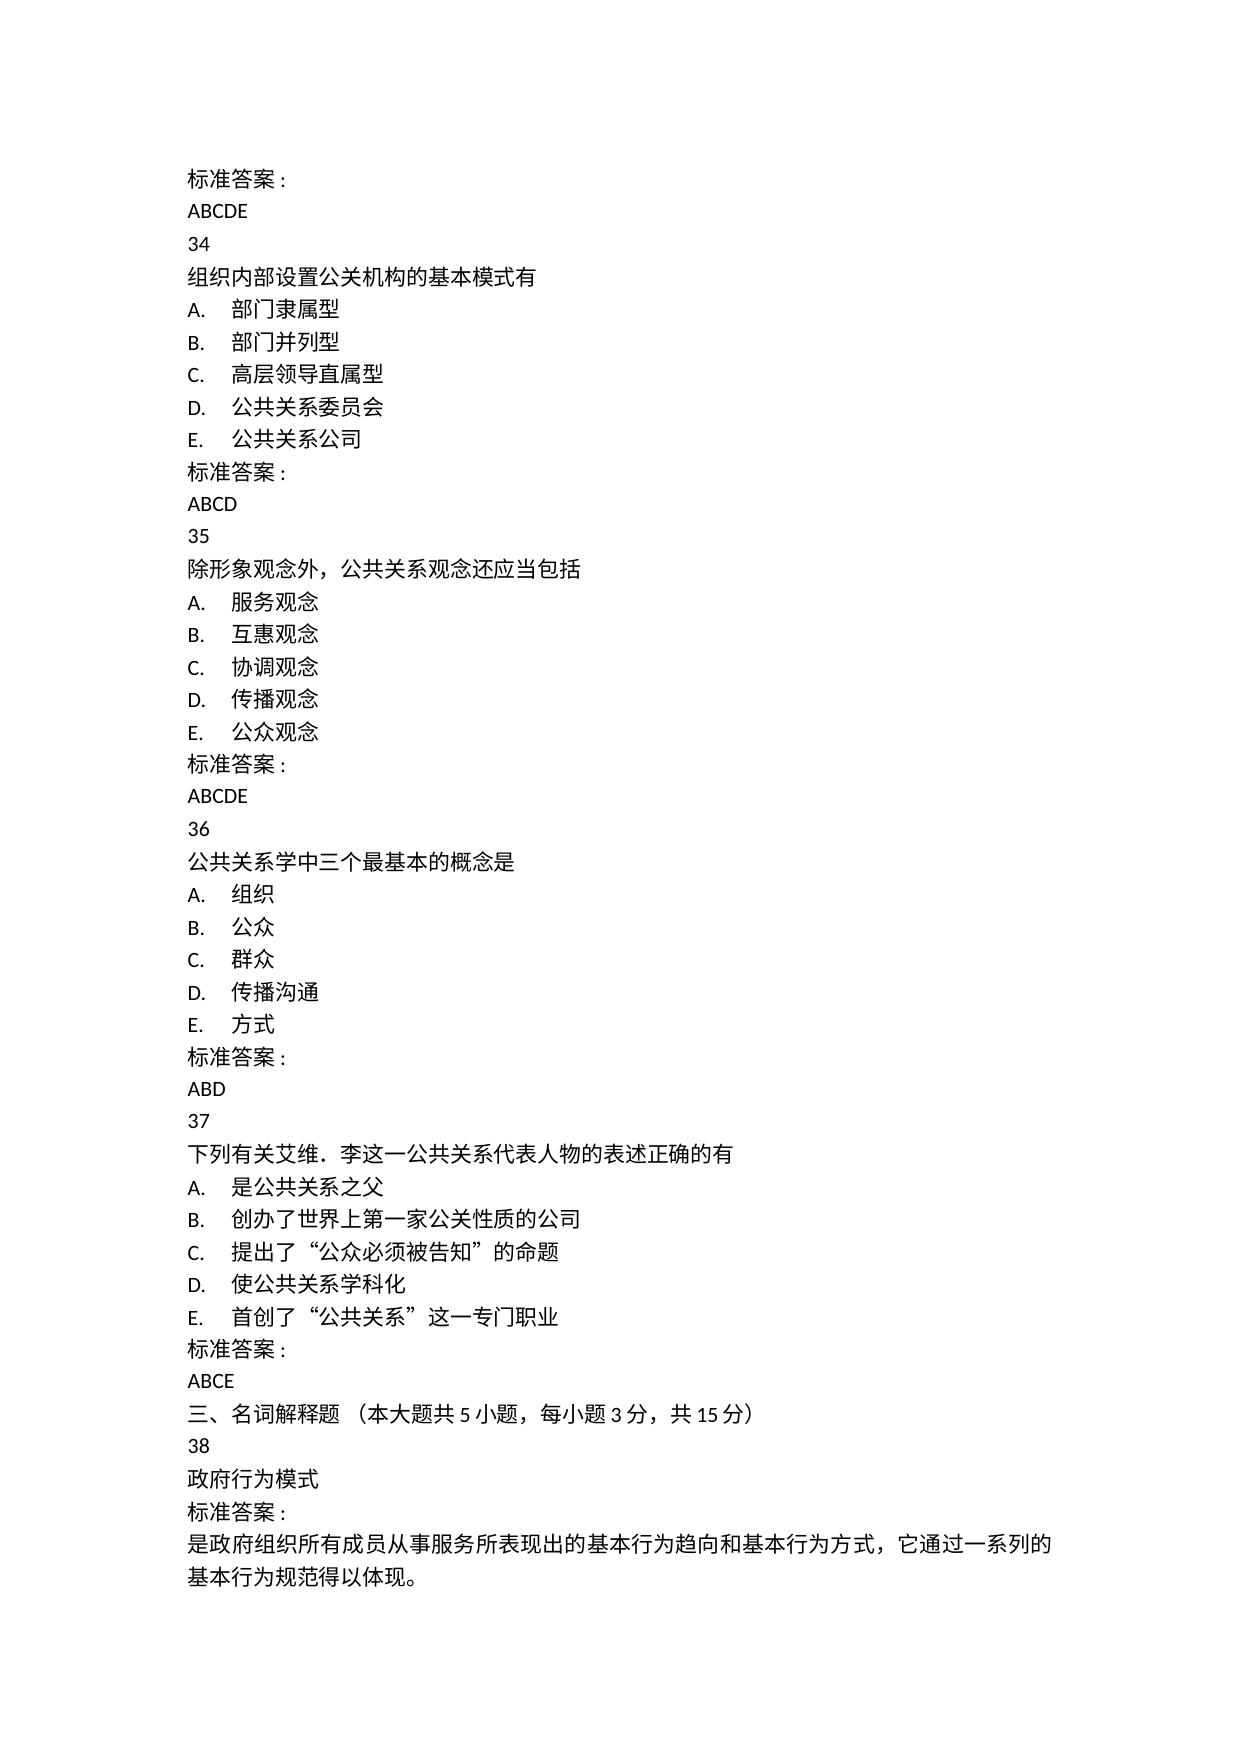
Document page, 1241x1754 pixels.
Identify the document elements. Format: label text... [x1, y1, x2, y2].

text ABCDE [187, 194, 1053, 227]
text D. 公共关系委员会 [187, 389, 1053, 422]
text E. 方式 [187, 1007, 1053, 1039]
text 37 [187, 1104, 1053, 1137]
text B. 创办了世界上第一家公关性质的公司 [187, 1202, 1053, 1234]
text 是政府组织所有成员从事服务所表现出的基本行为趋向和基本行为方式，它通过一系列的基本行为规范得以体现。 [187, 1527, 1053, 1592]
text 标准答案 : [187, 162, 1053, 194]
text B. 公众 [187, 909, 1053, 942]
text D. 传播沟通 [187, 974, 1053, 1007]
text 组织内部设置公关机构的基本模式有 [187, 259, 1053, 292]
text 标准答案 : [187, 1039, 1053, 1072]
text 公共关系学中三个最基本的概念是 [187, 844, 1053, 877]
text A. 服务观念 [187, 584, 1053, 617]
text 除形象观念外，公共关系观念还应当包括 [187, 552, 1053, 584]
text 政府行为模式 [187, 1462, 1053, 1494]
text C. 高层领导直属型 [187, 357, 1053, 389]
text A. 部门隶属型 [187, 292, 1053, 324]
text ABCDE [187, 779, 1053, 812]
text 34 [187, 227, 1053, 259]
text 标准答案 : [187, 1332, 1053, 1364]
text 三、名词解释题 （本大题共5小题，每小题3分，共15分） [187, 1397, 1053, 1429]
text 36 [187, 812, 1053, 844]
text 标准答案 : [187, 747, 1053, 779]
text E. 首创了“公共关系”这一专门职业 [187, 1299, 1053, 1332]
text C. 群众 [187, 942, 1053, 974]
text D. 传播观念 [187, 682, 1053, 714]
text 标准答案 : [187, 1494, 1053, 1527]
text A. 组织 [187, 877, 1053, 909]
text E. 公众观念 [187, 714, 1053, 747]
text ABD [187, 1072, 1053, 1104]
text 38 [187, 1429, 1053, 1462]
text A. 是公共关系之父 [187, 1169, 1053, 1202]
text ABCE [187, 1364, 1053, 1397]
text D. 使公共关系学科化 [187, 1267, 1053, 1299]
text 35 [187, 519, 1053, 552]
text E. 公共关系公司 [187, 422, 1053, 454]
text B. 互惠观念 [187, 617, 1053, 649]
text 标准答案 : [187, 454, 1053, 487]
text ABCD [187, 487, 1053, 519]
text C. 协调观念 [187, 649, 1053, 682]
text B. 部门并列型 [187, 324, 1053, 357]
text C. 提出了“公众必须被告知”的命题 [187, 1234, 1053, 1267]
text 下列有关艾维．李这一公共关系代表人物的表述正确的有 [187, 1137, 1053, 1169]
